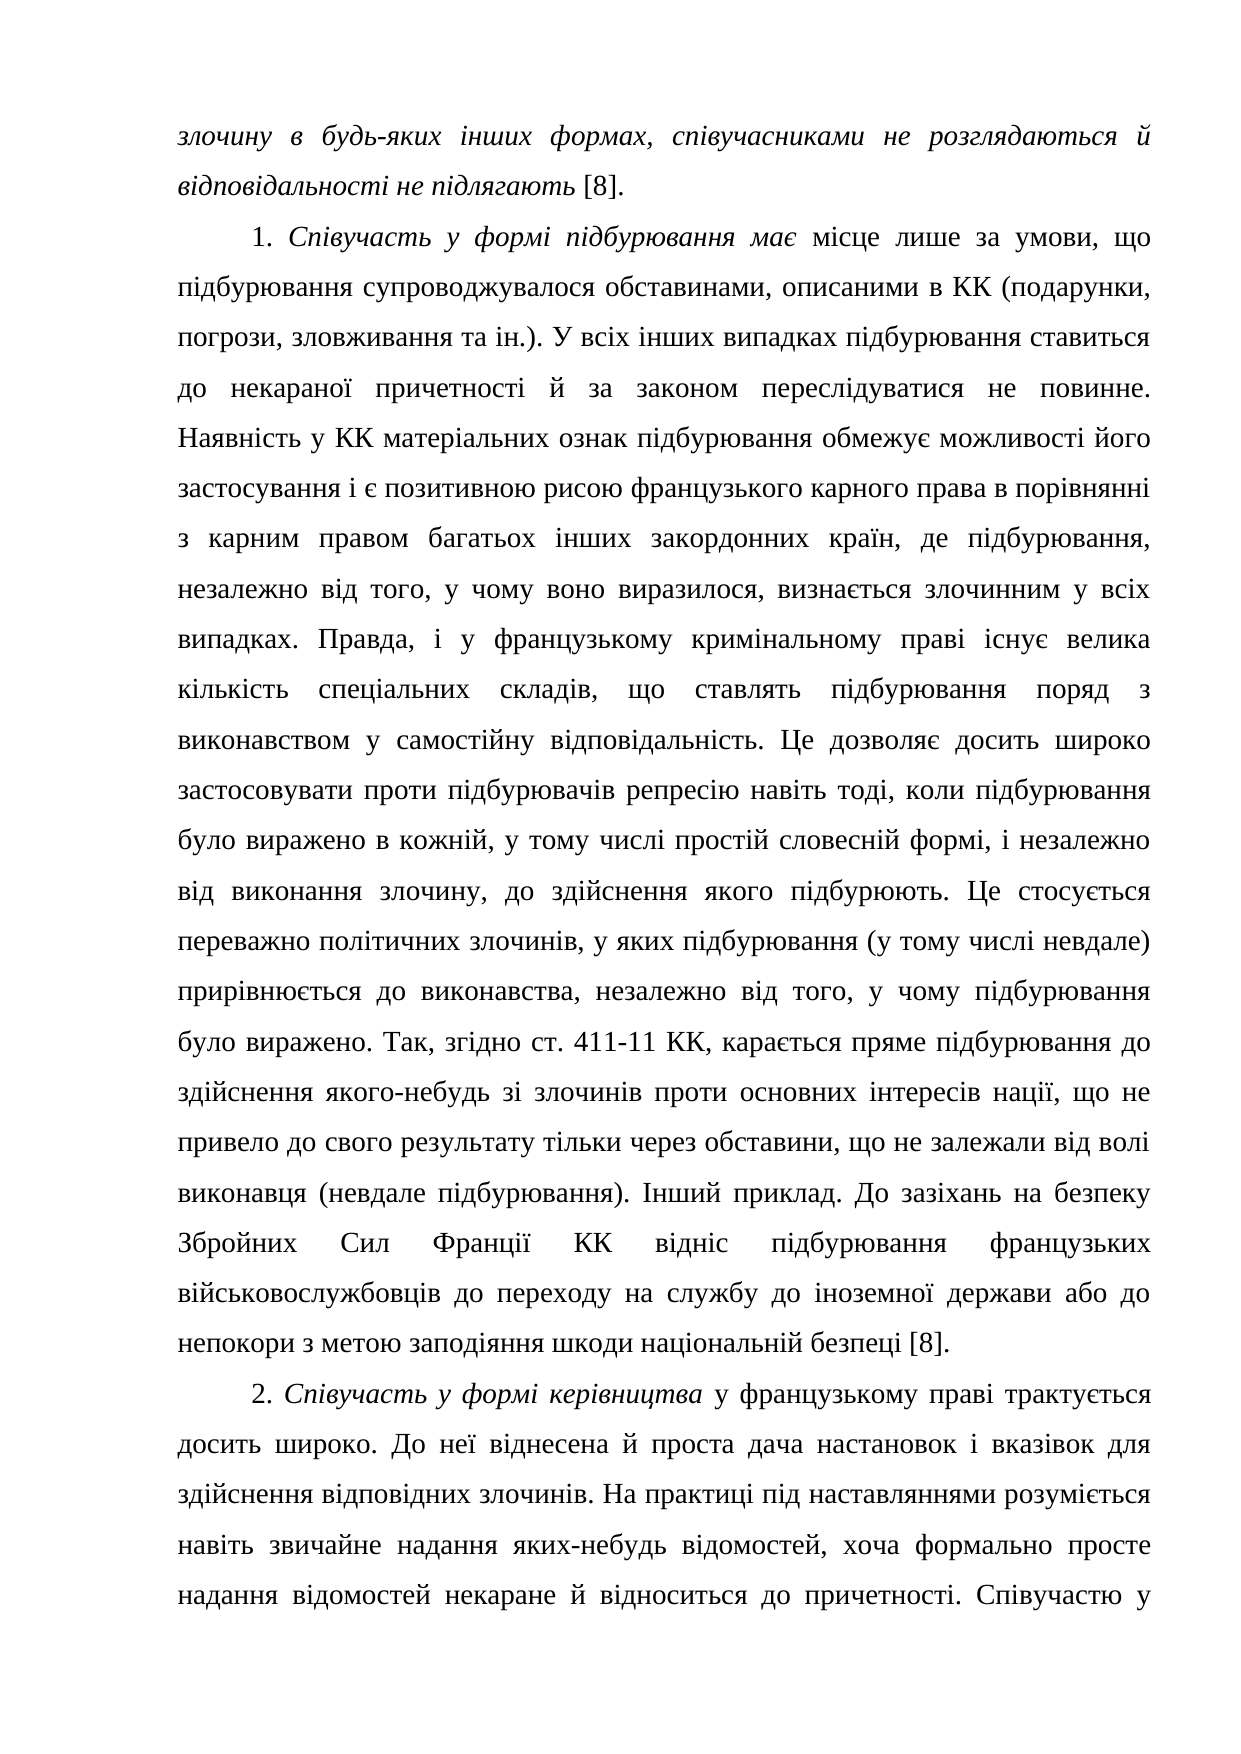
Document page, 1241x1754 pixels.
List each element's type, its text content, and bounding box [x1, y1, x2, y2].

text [177, 118, 1152, 202]
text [177, 1376, 1152, 1611]
text 1. Співучасть у формі підбурювання має місце лише за умови, що підбурювання супроводжувалося обставинами, описаними в КК (подарунки, погрози, зловживання та ін.). У всіх інших випадках підбурювання ставиться до некараної причетності й за законом переслідуватися не повинне. Наявність у КК матеріальних ознак підбурювання обмежує можливості його застосування і є позитивною рисою французького карного права в порівнянні з карним правом багатьох інших закордонних країн, де підбурювання, незалежно від того, у чому воно виразилося, визнається злочинним у всіх випадках. Правда, і у французькому кримінальному праві існує велика кількість спеціальних складів, що ставлять підбурювання поряд з виконавством у самостійну відповідальність. Це дозволяє досить широко застосовувати проти підбурювачів репресію навіть тоді, коли підбурювання було виражено в кожній, у тому числі простій словесній формі, і незалежно від виконання злочину, до здійснення якого підбурюють. Це стосується переважно політичних злочинів, у яких підбурювання (у тому числі невдале) прирівнюється до виконавства, незалежно від того, у чому підбурювання було виражено. Так, згідно ст. 411-11 КК, карається пряме підбурювання до здійснення якого-небудь зі злочинів проти основних інтересів нації, що не привело до свого результату тільки через обставини, що не залежали від волі виконавця (невдале підбурювання). Інший приклад. До зазіхань на безпеку Збройних Сил Франції КК відніс підбурювання французьких військовослужбовців до переходу на службу до іноземної держави або до непокори з метою заподіяння шкоди національній безпеці [8]. [177, 219, 1152, 1359]
